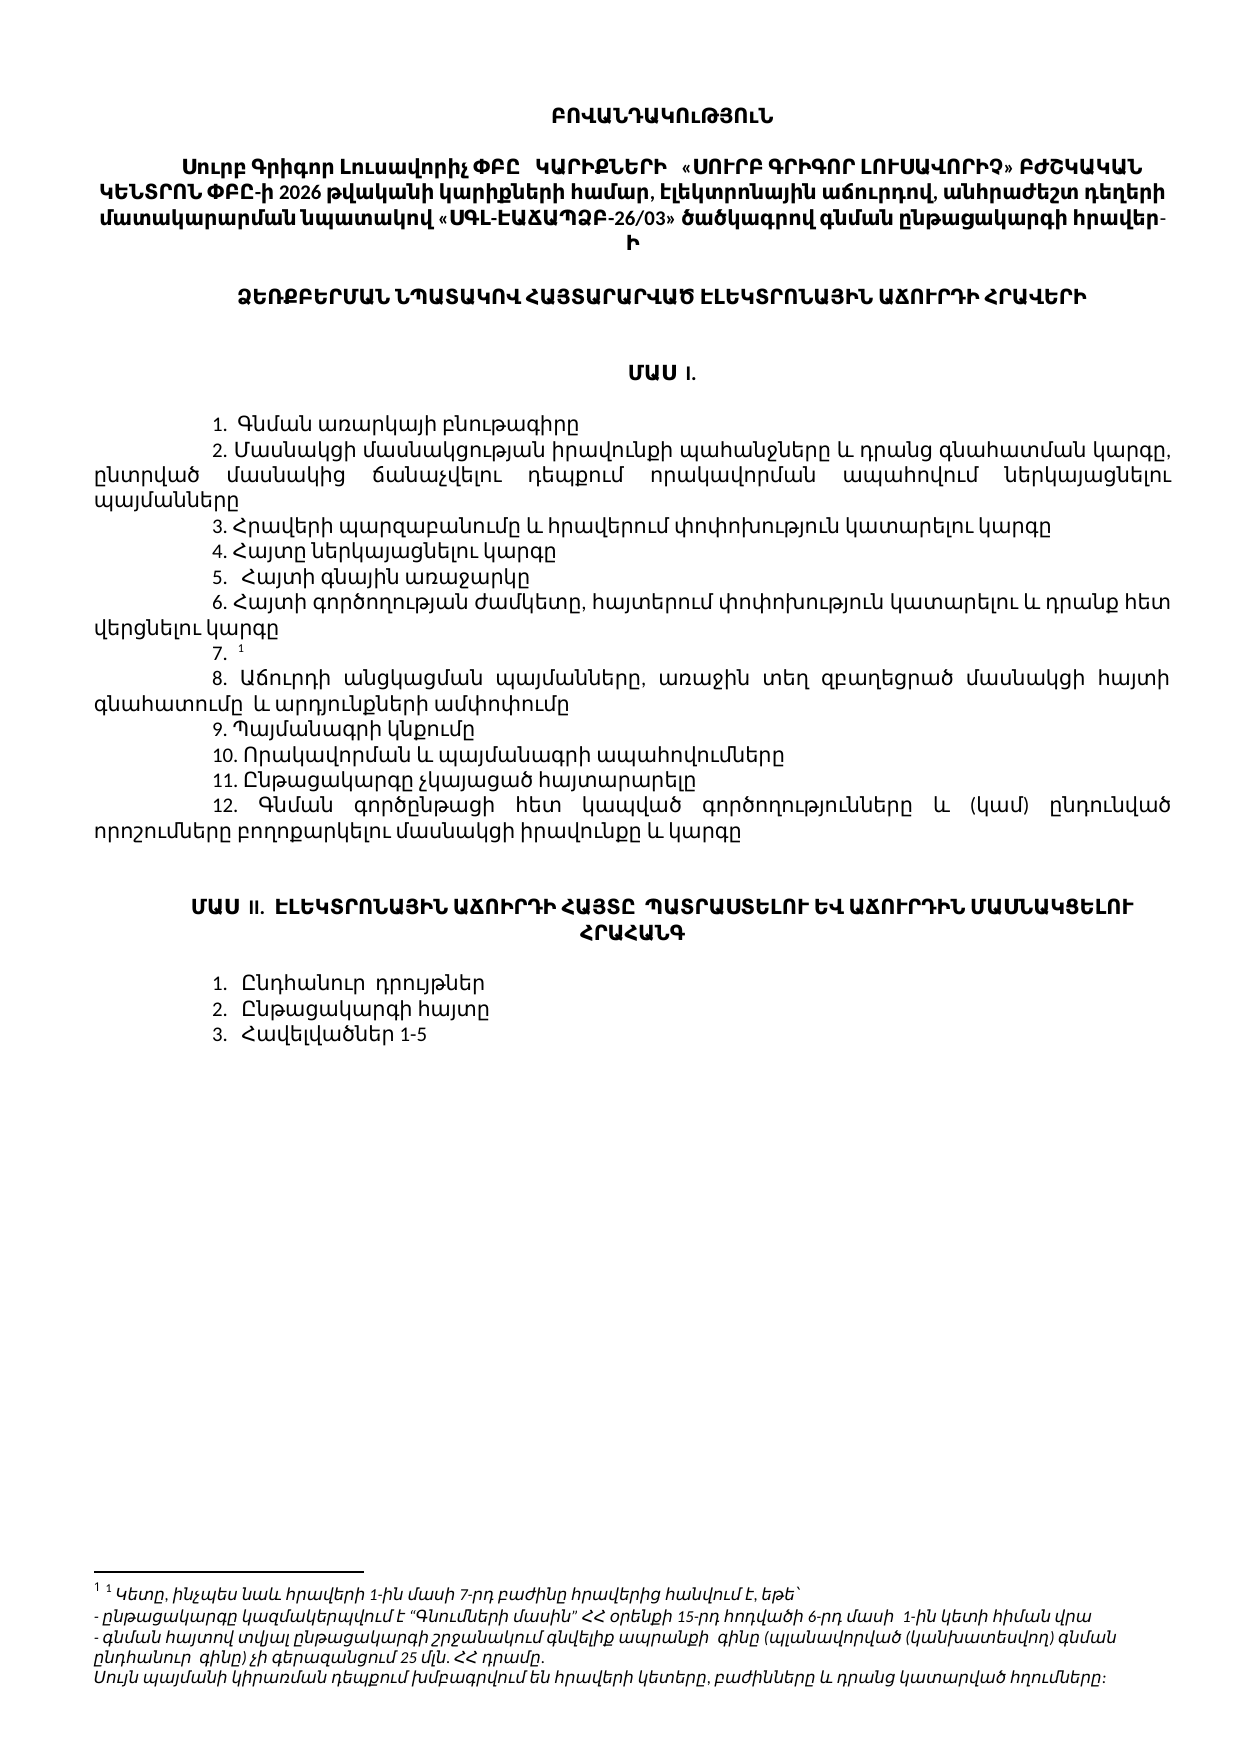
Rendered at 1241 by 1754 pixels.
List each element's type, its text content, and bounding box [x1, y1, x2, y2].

text 12. Գնման գործընթացի հետ կապված գործողությունները և (կամ) ընդունված որոշումները բողոքարկելու մասնակցի իրավունքը և կարգը [94, 793, 1171, 843]
text 8. Աճուրդի անցկացման պայմանները, առաջին տեղ զբաղեցրած մասնակցի հայտի գնահատումը և արդյունքների ամփոփումը [94, 666, 1171, 716]
text 4. Հայտը ներկայացնելու կարգը [94, 538, 1171, 564]
text 9. Պայմանագրի կնքումը [94, 716, 1171, 742]
text 2. Մասնակցի մասնակցության իրավունքի պահանջները և դրանց գնահատման կարգը, ընտրված մասնակից ճանաչվելու դեպքում որակավորման ապահովում ներկայացնելու պայմանները [94, 437, 1171, 513]
text ՄԱՍ I. [94, 361, 1171, 386]
text 3. Հավելվածներ 1-5 [94, 1021, 1171, 1047]
text 2. Ընթացակարգի հայտը [94, 996, 1171, 1021]
text ՄԱՍ II. ԷԼԵԿՏՐՈՆԱՅԻՆ ԱՃՈԻՐԴԻ ՀԱՅՏԸ ՊԱՏՐԱՍՏԵԼՈՒ ԵՎ ԱՃՈՒՐԴԻՆ ՄԱՍՆԱԿՑԵԼՈՒ ՀՐԱՀԱՆԳ [94, 894, 1171, 945]
text 10. Որակավորման և պայմանագրի ապահովումները [94, 742, 1171, 767]
text 5. Հայտի գնային առաջարկը [94, 564, 1171, 589]
text ՁԵՌՔԲԵՐՄԱՆ ՆՊԱՏԱԿՈՎ ՀԱՅՏԱՐԱՐՎԱԾ ԷԼԵԿՏՐՈՆԱՅԻՆ ԱՃՈՒՐԴԻ ՀՐԱՎԵՐԻ [94, 284, 1171, 310]
text 7. 1 [94, 640, 1171, 666]
text 1. Ընդհանուր դրույթներ [94, 971, 1171, 996]
text Սուրբ Գրիգոր Լուսավորիչ ՓԲԸ ԿԱՐԻՔՆԵՐԻ «ՍՈՒՐԲ ԳՐԻԳՈՐ ԼՈՒՍԱՎՈՐԻՉ» ԲԺՇԿԱԿԱՆ ԿԵՆՏՐՈՆ ՓԲԸ-ի 2026 թվականի կարիքների համար, էլեկտրոնային աճուրդով, անհրաժեշտ դեղերի մատակարարման նպատակով «ՍԳԼ-ԷԱՃԱՊՁԲ-26/03» ծածկագրով գնման ընթացակարգի հրավեր-Ի [94, 154, 1171, 256]
text 11. Ընթացակարգը չկայացած հայտարարելը [94, 767, 1171, 793]
text 1. Գնման առարկայի բնութագիրը [94, 411, 1171, 437]
text ԲՈՎԱՆԴԱԿՈւԹՅՈւՆ [94, 103, 1171, 128]
text 3. Հրավերի պարզաբանումը և հրավերում փոփոխություն կատարելու կարգը [94, 513, 1171, 538]
text 6. Հայտի գործողության ժամկետը, հայտերում փոփոխություն կատարելու և դրանք հետ վերցնելու կարգը [94, 589, 1171, 640]
